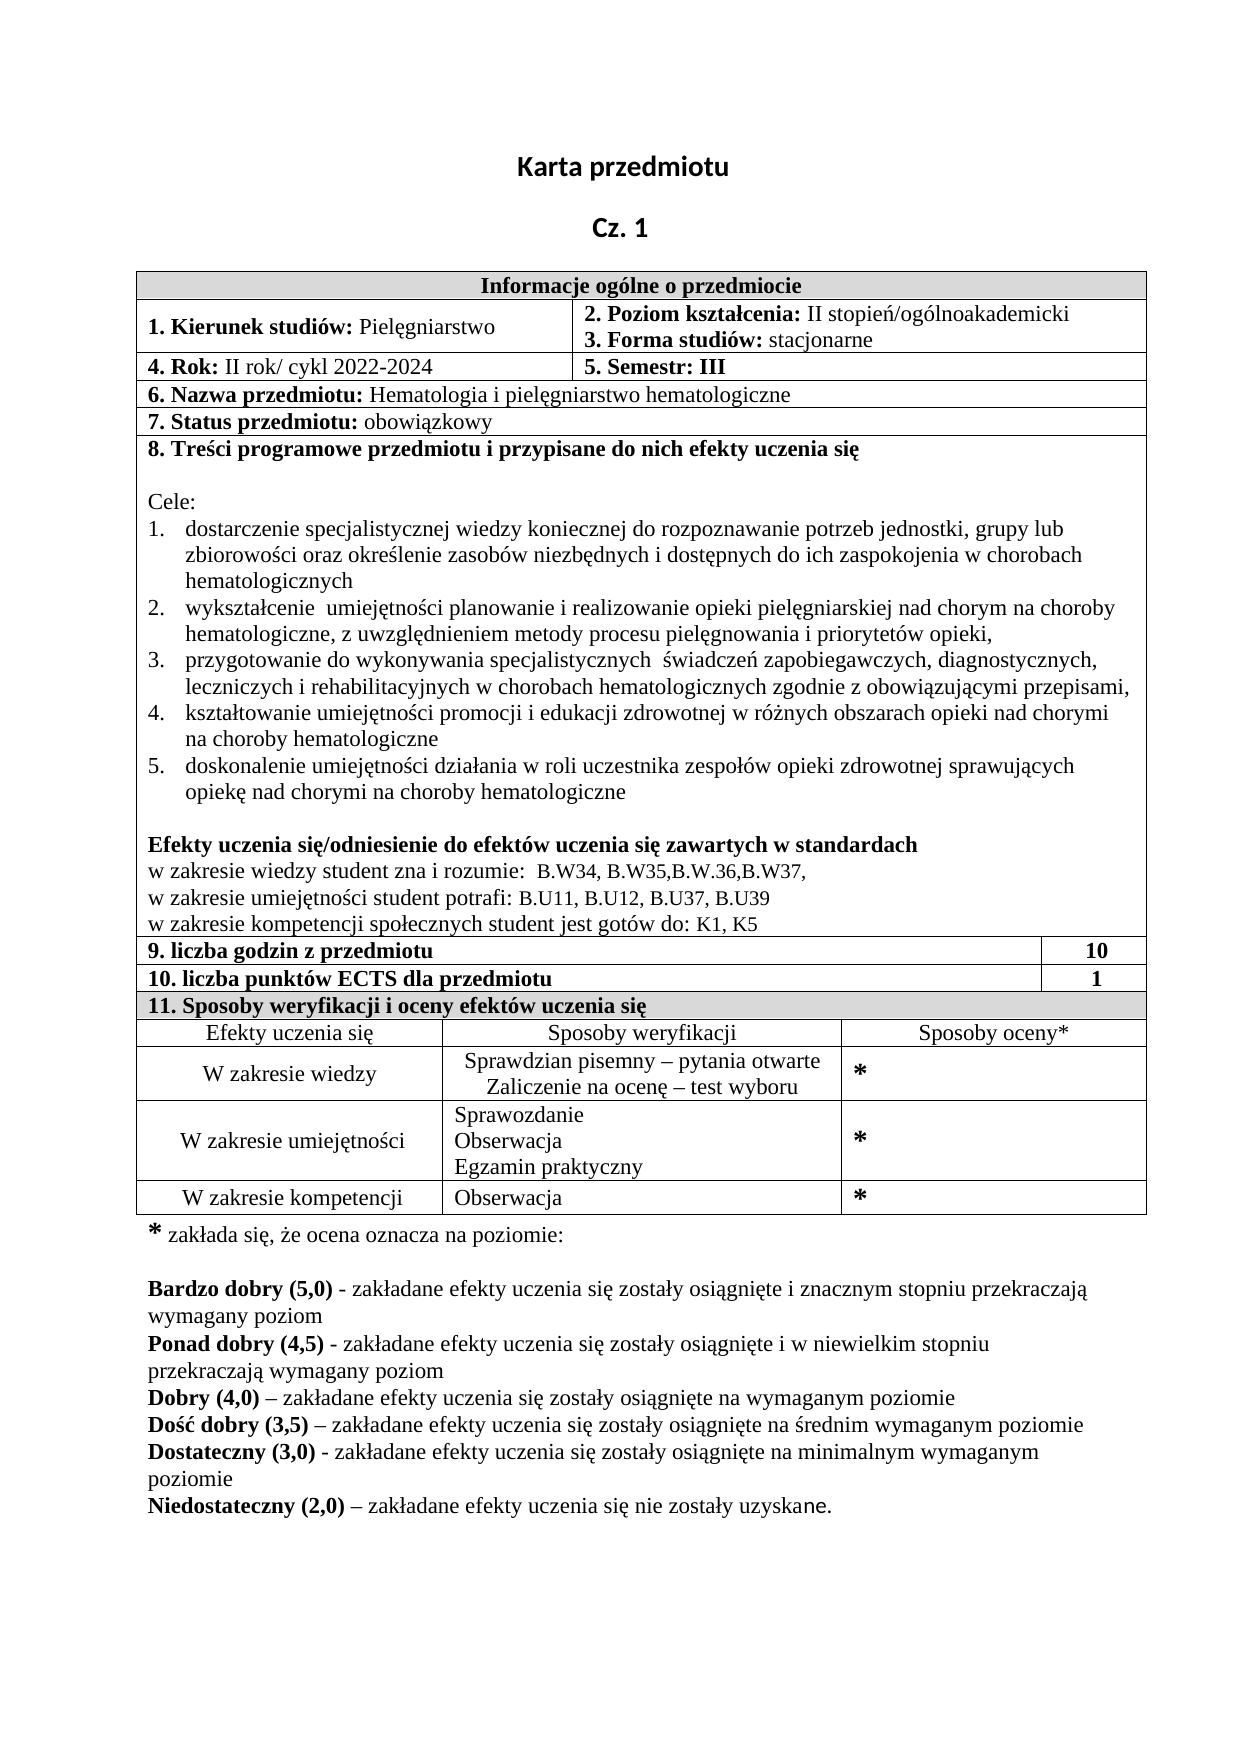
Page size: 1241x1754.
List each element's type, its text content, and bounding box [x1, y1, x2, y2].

table_cell 4. Rok: II rok/ cykl 2022-2024 [137, 353, 572, 380]
table_cell 9. liczba godzin z przedmiotu [137, 937, 1041, 964]
table_cell 1. Kierunek studiów: Pielęgniarstwo [137, 300, 572, 352]
table_cell 8. Treści programowe przedmiotu i przypisane do nich efekty uczenia się [137, 436, 1146, 462]
table_cell Efekty uczenia się [137, 1020, 442, 1046]
table_cell W zakresie wiedzy [137, 1047, 442, 1099]
table_cell W zakresie kompetencji [137, 1181, 442, 1214]
text Cz. 1 [148, 209, 1093, 245]
text Dostateczny (3,0) - zakładane efekty uczenia się zostały osiągnięte na minimalnym wymaganym poziomie [148, 1437, 1093, 1491]
table_cell 2. Poziom kształcenia: II stopień/ogólnoakademicki 3. Forma studiów: stacjonarne [573, 300, 1146, 352]
table_cell Sposoby oceny* [842, 1020, 1146, 1046]
table_header Informacje ogólne o przedmiocie [137, 272, 1146, 298]
table_cell Cele: dostarczenie specjalistycznej wiedzy koniecznej do rozpoznawanie potrzeb jednostki, grupy lub zbiorowości oraz określenie zasobów niezbędnych i dostępnych do ich zaspokojenia w chorobach hematologicznych wykształcenie umiejętności planowanie i realizowanie opieki pielęgniarskiej nad chorym na choroby hematologiczne, z uwzględnieniem metody procesu pielęgnowania i priorytetów opieki, przygotowanie do wykonywania specjalistycznych świadczeń zapobiegawczych, diagnostycznych, leczniczych i rehabilitacyjnych w chorobach hematologicznych zgodnie z obowiązującymi przepisami, kształtowanie umiejętności promocji i edukacji zdrowotnej w różnych obszarach opieki nad chorymi na choroby hematologiczne doskonalenie umiejętności działania w roli uczestnika zespołów opieki zdrowotnej sprawujących opiekę nad chorymi na choroby hematologiczne Efekty uczenia się/odniesienie do efektów uczenia się zawartych w standardach w zakresie wiedzy student zna i rozumie: B.W34, B.W35,B.W.36,B.W37, w zakresie umiejętności student potrafi: B.U11, B.U12, B.U37, B.U39 w zakresie kompetencji społecznych student jest gotów do: K1, K5 [137, 462, 1146, 936]
table_cell Sprawdzian pisemny – pytania otwarte Zaliczenie na ocenę – test wyboru [443, 1047, 841, 1099]
table_cell * [842, 1047, 1146, 1099]
text Dość dobry (3,5) – zakładane efekty uczenia się zostały osiągnięte na średnim wymaganym poziomie [148, 1410, 1093, 1437]
text Niedostateczny (2,0) – zakładane efekty uczenia się nie zostały uzyskane. [148, 1491, 1093, 1519]
text Karta przedmiotu [148, 148, 1093, 183]
table_cell 5. Semestr: III [573, 353, 1146, 380]
text Dobry (4,0) – zakładane efekty uczenia się zostały osiągnięte na wymaganym poziomie [148, 1383, 1093, 1410]
table_cell 11. Sposoby weryfikacji i oceny efektów uczenia się [137, 992, 1146, 1018]
table_cell 10. liczba punktów ECTS dla przedmiotu [137, 965, 1041, 991]
table_cell Sposoby weryfikacji [443, 1020, 841, 1046]
table_cell 6. Nazwa przedmiotu: Hematologia i pielęgniarstwo hematologiczne [137, 381, 1146, 407]
table_cell 1 [1042, 965, 1146, 991]
table_cell * [842, 1181, 1146, 1214]
table_cell 10 [1042, 937, 1146, 964]
table_cell * [842, 1101, 1146, 1180]
table_cell Obserwacja [443, 1181, 841, 1214]
table_cell 7. Status przedmiotu: obowiązkowy [137, 408, 1146, 434]
text Ponad dobry (4,5) - zakładane efekty uczenia się zostały osiągnięte i w niewielkim stopniu przekraczają wymagany poziom [148, 1329, 1093, 1383]
text Bardzo dobry (5,0) - zakładane efekty uczenia się zostały osiągnięte i znacznym stopniu przekraczają wymagany poziom [148, 1275, 1093, 1329]
text * zakłada się, że ocena oznacza na poziomie: [148, 1215, 1093, 1249]
table_cell W zakresie umiejętności [137, 1101, 442, 1180]
table_cell Sprawozdanie Obserwacja Egzamin praktyczny [443, 1101, 841, 1180]
